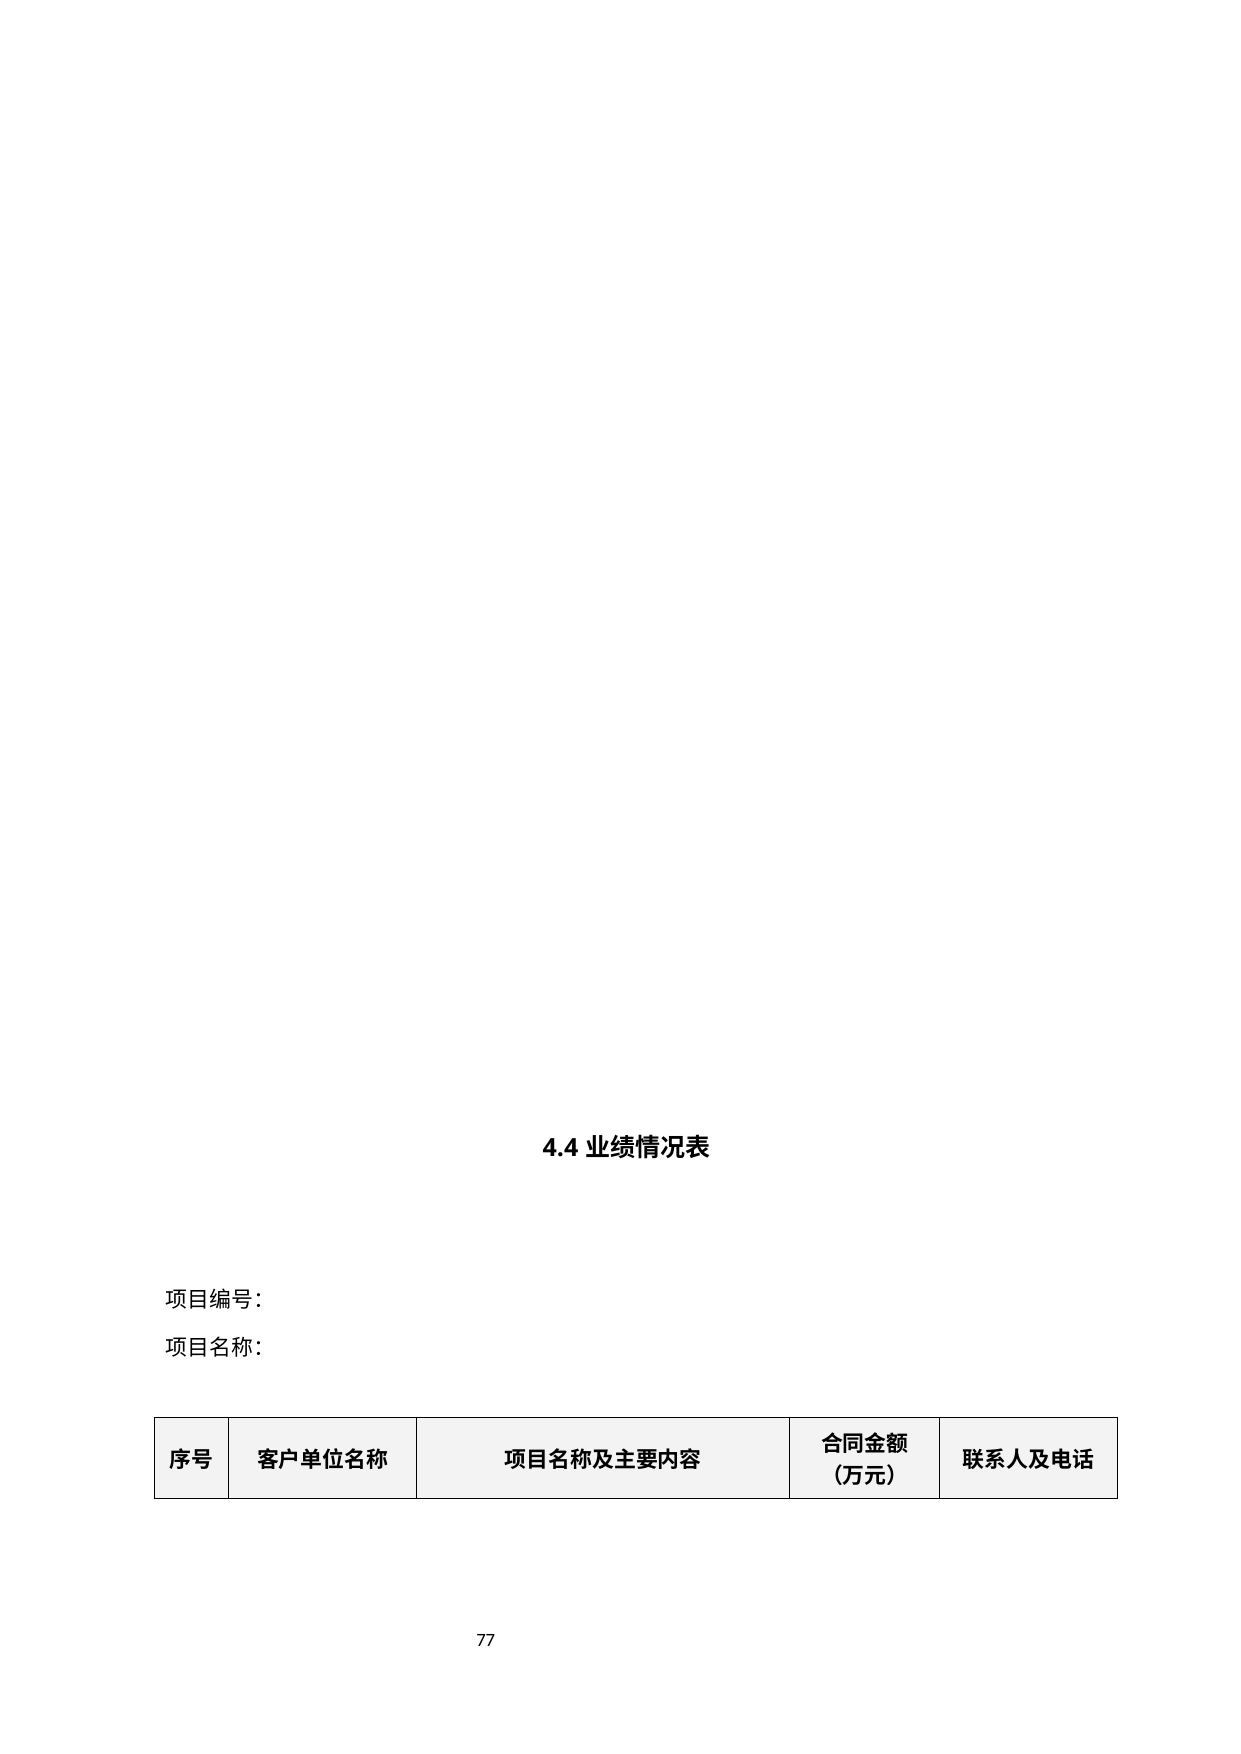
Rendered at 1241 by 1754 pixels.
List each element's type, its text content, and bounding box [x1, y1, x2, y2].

table_header 客户单位名称 [229, 1418, 416, 1498]
table_header 联系人及电话 [940, 1418, 1117, 1498]
table_header 序号 [155, 1418, 228, 1498]
text 项目名称： [165, 1329, 1087, 1361]
table_header 合同金额 （万元） [790, 1418, 939, 1498]
text 4.4 业绩情况表 [165, 1113, 1087, 1178]
table_header 项目名称及主要内容 [417, 1418, 789, 1498]
text 项目编号： [165, 1281, 1087, 1314]
